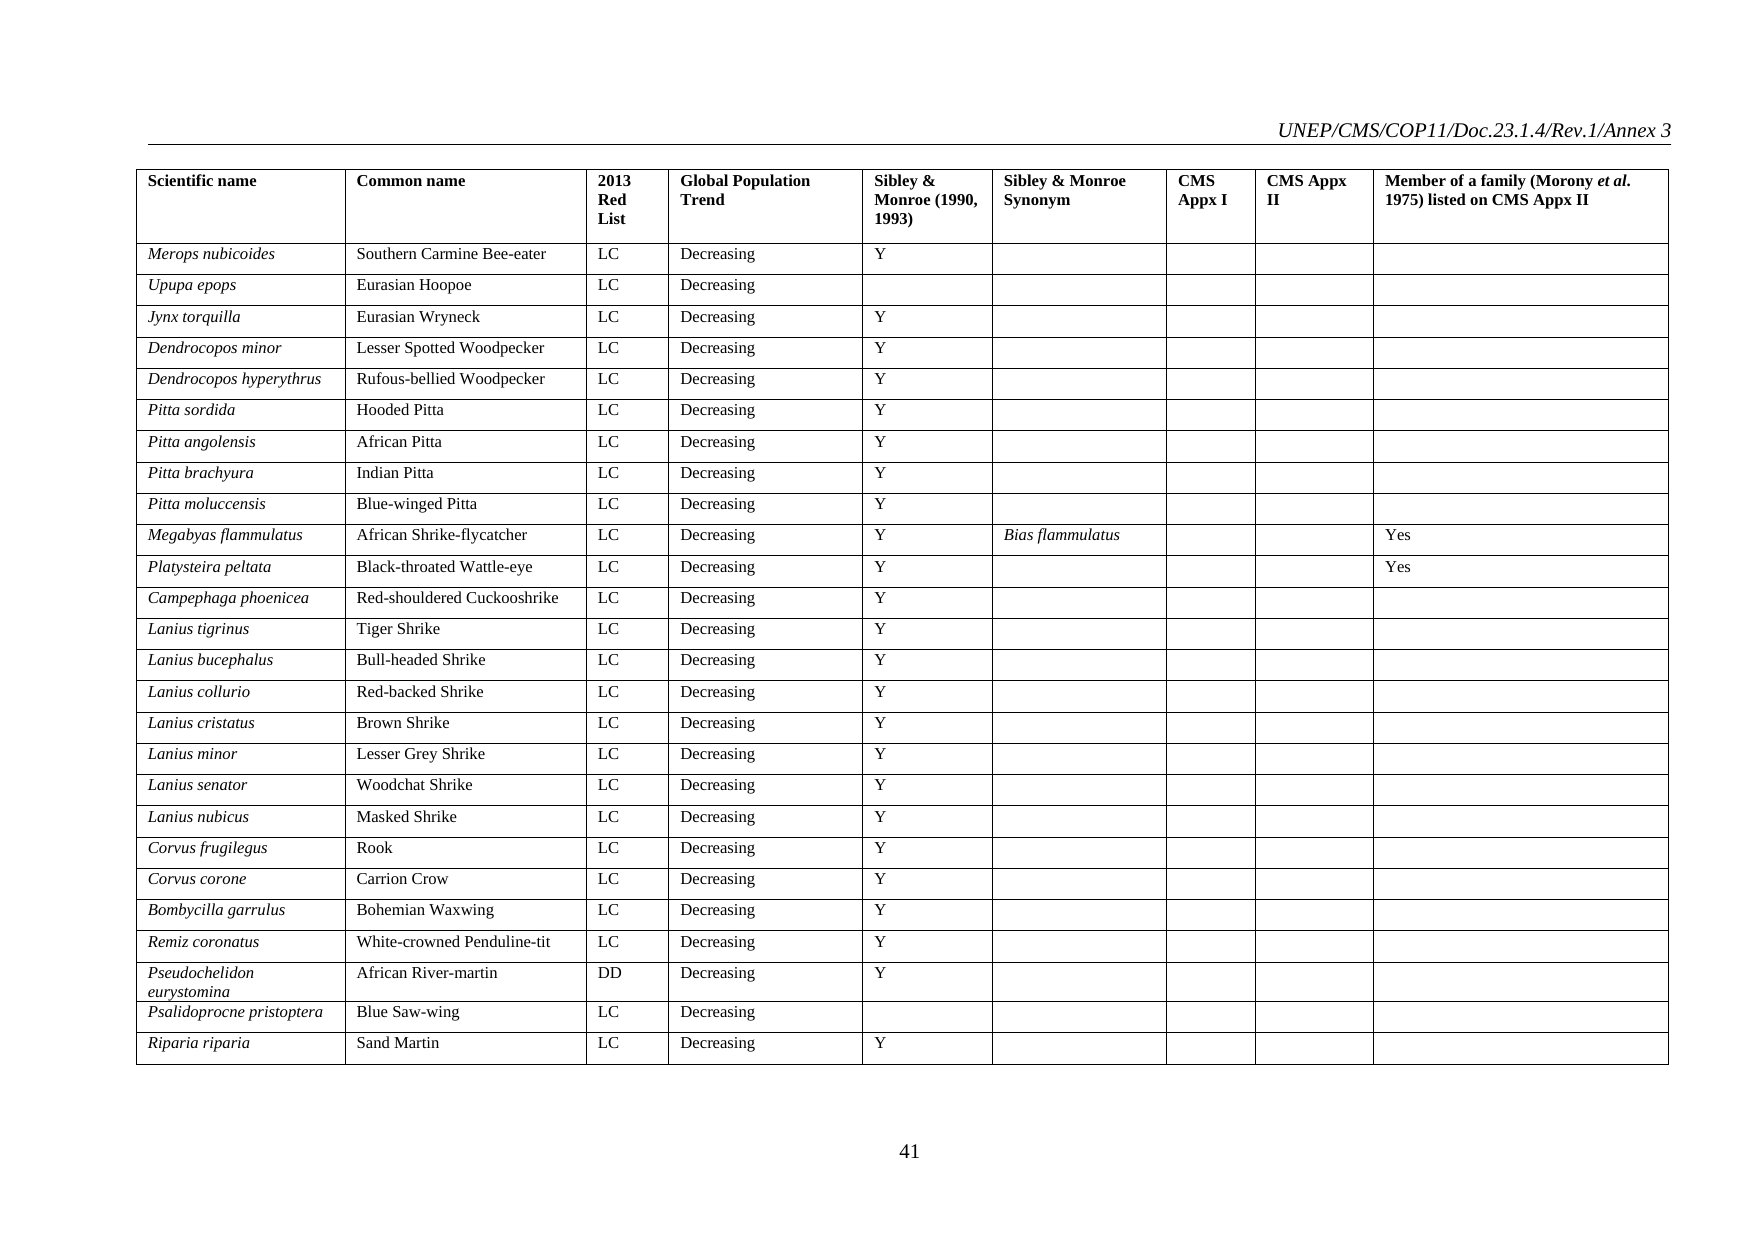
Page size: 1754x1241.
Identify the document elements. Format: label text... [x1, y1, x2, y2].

table_cell [993, 806, 1166, 837]
table_cell [1167, 1002, 1255, 1032]
table_cell [993, 1002, 1166, 1032]
table_cell Pseudochelidon eurystomina [137, 963, 345, 1001]
table_cell Y [863, 494, 992, 524]
table_cell Indian Pitta [346, 463, 586, 493]
table_cell [1256, 619, 1373, 649]
table_cell Y [863, 806, 992, 837]
table_header CMS Appx I [1167, 170, 1255, 243]
table_cell [993, 275, 1166, 305]
table_cell Decreasing [669, 619, 862, 649]
table_cell Dendrocopos hyperythrus [137, 369, 345, 399]
table_cell Campephaga phoenicea [137, 588, 345, 618]
table_cell Bohemian Waxwing [346, 900, 586, 930]
table_cell Southern Carmine Bee-eater [346, 244, 586, 274]
table_cell Y [863, 588, 992, 618]
table_cell [1167, 775, 1255, 805]
table_cell Decreasing [669, 775, 862, 805]
table_cell Y [863, 525, 992, 555]
table_cell [1256, 713, 1373, 743]
table_cell [1167, 619, 1255, 649]
table_cell Decreasing [669, 1002, 862, 1032]
table_cell [1167, 588, 1255, 618]
table_cell LC [587, 713, 668, 743]
table_cell [1256, 775, 1373, 805]
table_header Scientific name [137, 170, 345, 243]
table_cell [1256, 525, 1373, 555]
table_cell [1167, 400, 1255, 430]
table_cell [993, 713, 1166, 743]
table_cell [1167, 869, 1255, 899]
table_cell LC [587, 1002, 668, 1032]
table_cell [1374, 838, 1668, 868]
table_cell [1256, 1033, 1373, 1063]
table_cell Y [863, 931, 992, 962]
table_cell [1256, 275, 1373, 305]
table_cell [1167, 338, 1255, 368]
table_cell Lanius tigrinus [137, 619, 345, 649]
table_header Global Population Trend [669, 170, 862, 243]
table_cell [993, 931, 1166, 962]
table_cell [1167, 1033, 1255, 1063]
table_cell Y [863, 713, 992, 743]
table_cell LC [587, 463, 668, 493]
table_cell Decreasing [669, 713, 862, 743]
table_cell Hooded Pitta [346, 400, 586, 430]
table_cell LC [587, 369, 668, 399]
table_cell [993, 869, 1166, 899]
table_cell [993, 619, 1166, 649]
table_cell Y [863, 775, 992, 805]
table_cell Megabyas flammulatus [137, 525, 345, 555]
table_cell Decreasing [669, 806, 862, 837]
table_cell Decreasing [669, 556, 862, 587]
table_cell Decreasing [669, 588, 862, 618]
table_cell [1374, 869, 1668, 899]
table_cell [1374, 931, 1668, 962]
table_cell Y [863, 463, 992, 493]
table_cell Bombycilla garrulus [137, 900, 345, 930]
table_cell [1374, 275, 1668, 305]
table_cell LC [587, 681, 668, 712]
table_cell LC [587, 400, 668, 430]
table_cell Lanius cristatus [137, 713, 345, 743]
table_cell Remiz coronatus [137, 931, 345, 962]
table_cell [1167, 306, 1255, 337]
table_cell Decreasing [669, 900, 862, 930]
table_cell [993, 244, 1166, 274]
table_cell LC [587, 650, 668, 680]
table_cell Jynx torquilla [137, 306, 345, 337]
table_cell Yes [1374, 525, 1668, 555]
table_cell Blue-winged Pitta [346, 494, 586, 524]
table_cell [1167, 838, 1255, 868]
table_cell Y [863, 556, 992, 587]
table_cell [1256, 244, 1373, 274]
table_cell Y [863, 1033, 992, 1063]
table_cell [993, 681, 1166, 712]
table_cell LC [587, 869, 668, 899]
table_cell [1256, 744, 1373, 774]
table_cell [993, 838, 1166, 868]
table_cell [993, 744, 1166, 774]
table_cell Decreasing [669, 838, 862, 868]
table_cell Decreasing [669, 306, 862, 337]
table_cell Y [863, 400, 992, 430]
table_cell Platysteira peltata [137, 556, 345, 587]
table_cell [1374, 588, 1668, 618]
table_cell Dendrocopos minor [137, 338, 345, 368]
table_cell Corvus frugilegus [137, 838, 345, 868]
table_cell [1167, 931, 1255, 962]
table_cell Y [863, 431, 992, 462]
table_cell [993, 963, 1166, 1001]
table_cell LC [587, 525, 668, 555]
table_cell Decreasing [669, 525, 862, 555]
table_cell [1167, 744, 1255, 774]
table_cell Decreasing [669, 244, 862, 274]
table_cell Decreasing [669, 494, 862, 524]
table_cell LC [587, 744, 668, 774]
table_cell [1256, 963, 1373, 1001]
table_cell [1374, 744, 1668, 774]
table_cell Decreasing [669, 275, 862, 305]
table_cell [1167, 713, 1255, 743]
table_header Sibley & Monroe (1990, 1993) [863, 170, 992, 243]
table_cell Pitta sordida [137, 400, 345, 430]
table_cell Y [863, 650, 992, 680]
table_cell LC [587, 1033, 668, 1063]
table_cell [1167, 244, 1255, 274]
table_cell [863, 275, 992, 305]
table_cell [1167, 275, 1255, 305]
table_cell [1256, 431, 1373, 462]
table_cell Decreasing [669, 431, 862, 462]
table_cell LC [587, 931, 668, 962]
table_cell [1374, 650, 1668, 680]
table_cell Y [863, 369, 992, 399]
table_cell Red-shouldered Cuckooshrike [346, 588, 586, 618]
table_cell [1256, 1002, 1373, 1032]
table_cell [1374, 463, 1668, 493]
table_cell Brown Shrike [346, 713, 586, 743]
table_cell Pitta angolensis [137, 431, 345, 462]
table_cell Decreasing [669, 650, 862, 680]
table_cell [1256, 650, 1373, 680]
table_cell DD [587, 963, 668, 1001]
table_cell Yes [1374, 556, 1668, 587]
table_cell [1167, 431, 1255, 462]
table_cell Y [863, 306, 992, 337]
table_cell [1167, 650, 1255, 680]
table_cell Lanius nubicus [137, 806, 345, 837]
table_cell LC [587, 588, 668, 618]
table_cell [1374, 494, 1668, 524]
table_cell [863, 1002, 992, 1032]
table_cell [1256, 306, 1373, 337]
table_cell Blue Saw-wing [346, 1002, 586, 1032]
table_cell Eurasian Hoopoe [346, 275, 586, 305]
table_cell [993, 369, 1166, 399]
table_cell Y [863, 244, 992, 274]
table_cell Corvus corone [137, 869, 345, 899]
table_cell [993, 556, 1166, 587]
table_cell Pitta moluccensis [137, 494, 345, 524]
table_cell Decreasing [669, 369, 862, 399]
table_cell [993, 650, 1166, 680]
table_cell [1256, 931, 1373, 962]
table_header CMS Appx II [1256, 170, 1373, 243]
table_cell Bias flammulatus [993, 525, 1166, 555]
table_cell [1374, 400, 1668, 430]
table_cell Decreasing [669, 338, 862, 368]
table_cell Rufous-bellied Woodpecker [346, 369, 586, 399]
table_cell LC [587, 494, 668, 524]
table_cell [1256, 463, 1373, 493]
table_cell Riparia riparia [137, 1033, 345, 1063]
table_cell Bull-headed Shrike [346, 650, 586, 680]
table_cell Y [863, 338, 992, 368]
table_cell [1167, 494, 1255, 524]
table_cell LC [587, 338, 668, 368]
table_cell [1374, 713, 1668, 743]
table_cell [1374, 306, 1668, 337]
table_cell [993, 431, 1166, 462]
table_cell Lanius senator [137, 775, 345, 805]
table_cell Decreasing [669, 400, 862, 430]
table_cell [993, 463, 1166, 493]
table_cell Tiger Shrike [346, 619, 586, 649]
table_cell Y [863, 681, 992, 712]
table_cell Carrion Crow [346, 869, 586, 899]
table_cell [1374, 775, 1668, 805]
table_cell Lesser Grey Shrike [346, 744, 586, 774]
table_cell African Shrike-flycatcher [346, 525, 586, 555]
table_cell [1167, 963, 1255, 1001]
table_cell LC [587, 556, 668, 587]
table_cell [993, 306, 1166, 337]
table_cell [1256, 681, 1373, 712]
table_cell [1256, 588, 1373, 618]
table_cell [1256, 806, 1373, 837]
table_cell African River-martin [346, 963, 586, 1001]
table_cell [1374, 1002, 1668, 1032]
table_cell [1256, 838, 1373, 868]
table_header Sibley & Monroe Synonym [993, 170, 1166, 243]
table_cell Woodchat Shrike [346, 775, 586, 805]
table_cell LC [587, 806, 668, 837]
table_cell [1167, 463, 1255, 493]
table_cell Sand Martin [346, 1033, 586, 1063]
table_cell [1256, 494, 1373, 524]
table_cell [1374, 681, 1668, 712]
table_cell Black-throated Wattle-eye [346, 556, 586, 587]
table_cell [1374, 431, 1668, 462]
table_cell LC [587, 619, 668, 649]
table_cell Pitta brachyura [137, 463, 345, 493]
table_cell Merops nubicoides [137, 244, 345, 274]
table_cell Decreasing [669, 681, 862, 712]
table_cell Decreasing [669, 1033, 862, 1063]
table_cell [1374, 1033, 1668, 1063]
table_cell Decreasing [669, 931, 862, 962]
table_cell LC [587, 775, 668, 805]
table_cell LC [587, 838, 668, 868]
table_cell African Pitta [346, 431, 586, 462]
table_cell [993, 338, 1166, 368]
table_cell [1167, 681, 1255, 712]
table_cell Red-backed Shrike [346, 681, 586, 712]
table_cell [1374, 338, 1668, 368]
table_cell [1256, 869, 1373, 899]
table_cell Eurasian Wryneck [346, 306, 586, 337]
table_cell [1256, 556, 1373, 587]
table_cell Psalidoprocne pristoptera [137, 1002, 345, 1032]
table_header 2013 Red List [587, 170, 668, 243]
table_cell Y [863, 963, 992, 1001]
table_cell White-crowned Penduline-tit [346, 931, 586, 962]
table_cell [1374, 806, 1668, 837]
table_cell Lanius minor [137, 744, 345, 774]
table_cell [1167, 556, 1255, 587]
table_cell [993, 494, 1166, 524]
table_cell Rook [346, 838, 586, 868]
table_cell LC [587, 900, 668, 930]
table_cell [993, 400, 1166, 430]
table_cell Lanius collurio [137, 681, 345, 712]
table_cell Decreasing [669, 463, 862, 493]
table_cell [993, 1033, 1166, 1063]
table_cell Y [863, 900, 992, 930]
table_cell Decreasing [669, 869, 862, 899]
table_header Member of a family (Morony et al. 1975) listed on CMS Appx II [1374, 170, 1668, 243]
table_cell [1167, 900, 1255, 930]
table_cell [1256, 900, 1373, 930]
table_cell [1167, 369, 1255, 399]
table_cell Decreasing [669, 963, 862, 1001]
table_cell [1374, 900, 1668, 930]
table_cell [1256, 338, 1373, 368]
table_cell [1374, 244, 1668, 274]
table_cell Y [863, 619, 992, 649]
table_cell Lanius bucephalus [137, 650, 345, 680]
table_cell [1167, 806, 1255, 837]
table_cell [993, 900, 1166, 930]
table_cell [993, 775, 1166, 805]
table_cell Y [863, 744, 992, 774]
table_header Common name [346, 170, 586, 243]
table_cell LC [587, 306, 668, 337]
table_cell [1256, 400, 1373, 430]
table_cell LC [587, 275, 668, 305]
table_cell Lesser Spotted Woodpecker [346, 338, 586, 368]
table_cell Masked Shrike [346, 806, 586, 837]
table_cell LC [587, 244, 668, 274]
table_cell Decreasing [669, 744, 862, 774]
table_cell [1374, 369, 1668, 399]
table_cell Upupa epops [137, 275, 345, 305]
table_cell Y [863, 838, 992, 868]
table_cell LC [587, 431, 668, 462]
table_cell [1374, 619, 1668, 649]
table_cell [1374, 963, 1668, 1001]
table_cell [993, 588, 1166, 618]
table_cell [1256, 369, 1373, 399]
table_cell Y [863, 869, 992, 899]
table_cell [1167, 525, 1255, 555]
